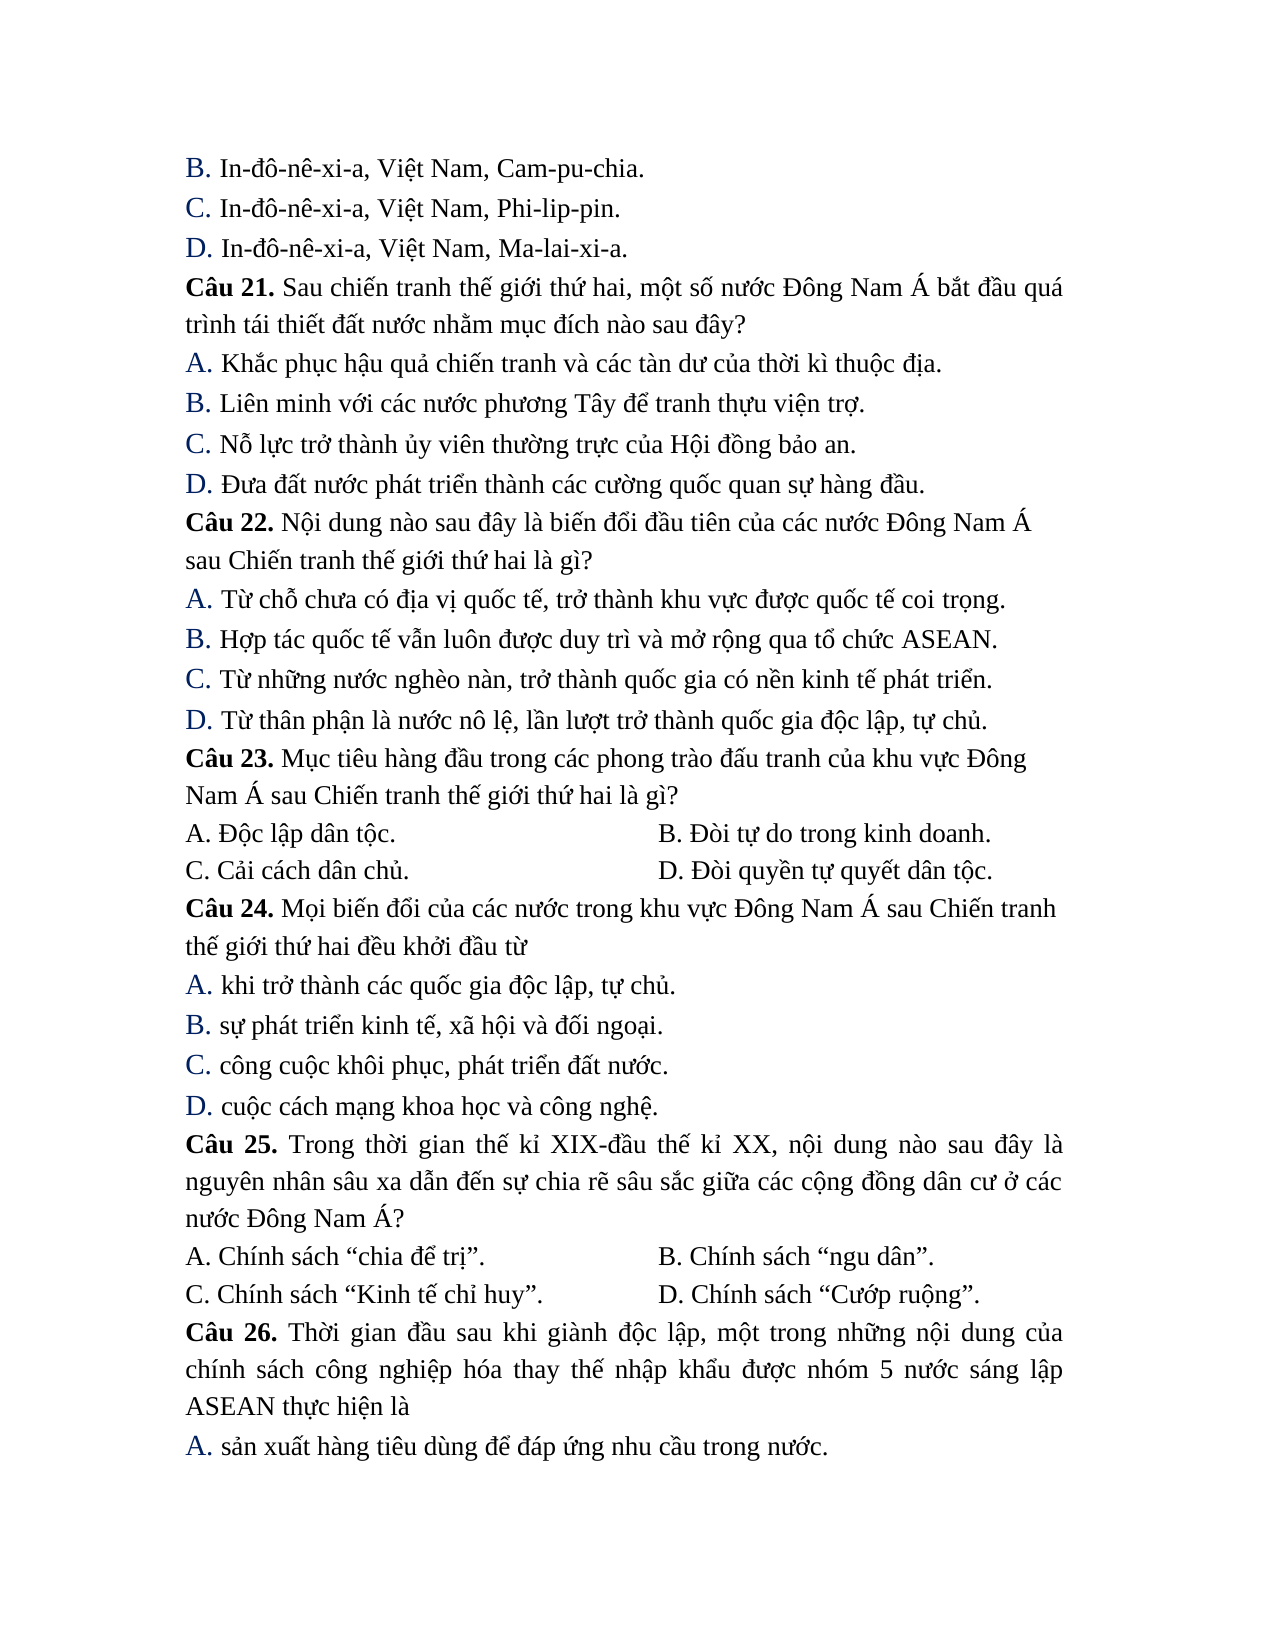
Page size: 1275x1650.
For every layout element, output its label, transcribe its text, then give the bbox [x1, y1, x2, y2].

text Câu 21. Sau chiến tranh thế giới thứ hai, một số nước Đông Nam Á bắt đầu quá trình tái thiết đất nước nhằm mục đích nào sau đây? [185, 271, 1064, 339]
list cuộc cách mạng khoa học và công nghệ. [185, 1088, 1122, 1121]
text C. Chính sách “Kinh tế chỉ huy”. D. Chính sách “Cướp ruộng”. [185, 1278, 1122, 1309]
list Từ những nước nghèo nàn, trở thành quốc gia có nền kinh tế phát triển. [185, 662, 1122, 695]
list Từ chỗ chưa có địa vị quốc tế, trở thành khu vực được quốc tế coi trọng. [185, 581, 1122, 614]
list In-đô-nê-xi-a, Việt Nam, Ma-lai-xi-a. [185, 231, 1122, 264]
list Hợp tác quốc tế vẫn luôn được duy trì và mở rộng qua tổ chức ASEAN. [185, 621, 1122, 655]
text Câu 26. Thời gian đầu sau khi giành độc lập, một trong những nội dung của chính sách công nghiệp hóa thay thế nhập khẩu được nhóm 5 nước sáng lập ASEAN thực hiện là [185, 1316, 1064, 1421]
text Câu 25. Trong thời gian thế kỉ XIX-đầu thế kỉ XX, nội dung nào sau đây là nguyên nhân sâu xa dẫn đến sự chia rẽ sâu sắc giữa các cộng đồng dân cư ở các nước Đông Nam Á? [185, 1128, 1064, 1234]
list Từ thân phận là nước nô lệ, lần lượt trở thành quốc gia độc lập, tự chủ. [185, 702, 1122, 735]
list In-đô-nê-xi-a, Việt Nam, Cam-pu-chia. [185, 150, 1122, 183]
text A. Độc lập dân tộc. B. Đòi tự do trong kinh doanh. [185, 817, 1122, 848]
list sự phát triển kinh tế, xã hội và đối ngoại. [185, 1007, 1122, 1041]
list Khắc phục hậu quả chiến tranh và các tàn dư của thời kì thuộc địa. [185, 345, 1122, 379]
text Câu 22. Nội dung nào sau đây là biến đổi đầu tiên của các nước Đông Nam Á sau Chiến tranh thế giới thứ hai là gì? [185, 506, 1065, 575]
list công cuộc khôi phục, phát triển đất nước. [185, 1047, 1122, 1081]
text C. Cải cách dân chủ. D. Đòi quyền tự quyết dân tộc. [185, 854, 1122, 886]
list Nỗ lực trở thành ủy viên thường trực của Hội đồng bảo an. [185, 426, 1122, 459]
text A. Chính sách “chia để trị”. B. Chính sách “ngu dân”. [185, 1240, 1122, 1271]
list In-đô-nê-xi-a, Việt Nam, Phi-lip-pin. [185, 190, 1122, 224]
list Liên minh với các nước phương Tây để tranh thựu viện trợ. [185, 386, 1122, 419]
list Đưa đất nước phát triển thành các cường quốc quan sự hàng đầu. [185, 466, 1122, 500]
list khi trở thành các quốc gia độc lập, tự chủ. [185, 967, 1122, 1001]
text Câu 24. Mọi biến đổi của các nước trong khu vực Đông Nam Á sau Chiến tranh thế giới thứ hai đều khởi đầu từ [185, 892, 1057, 961]
text Câu 23. Mục tiêu hàng đầu trong các phong trào đấu tranh của khu vực Đông Nam Á sau Chiến tranh thế giới thứ hai là gì? [185, 742, 1065, 811]
list sản xuất hàng tiêu dùng để đáp ứng nhu cầu trong nước. [185, 1428, 1122, 1461]
